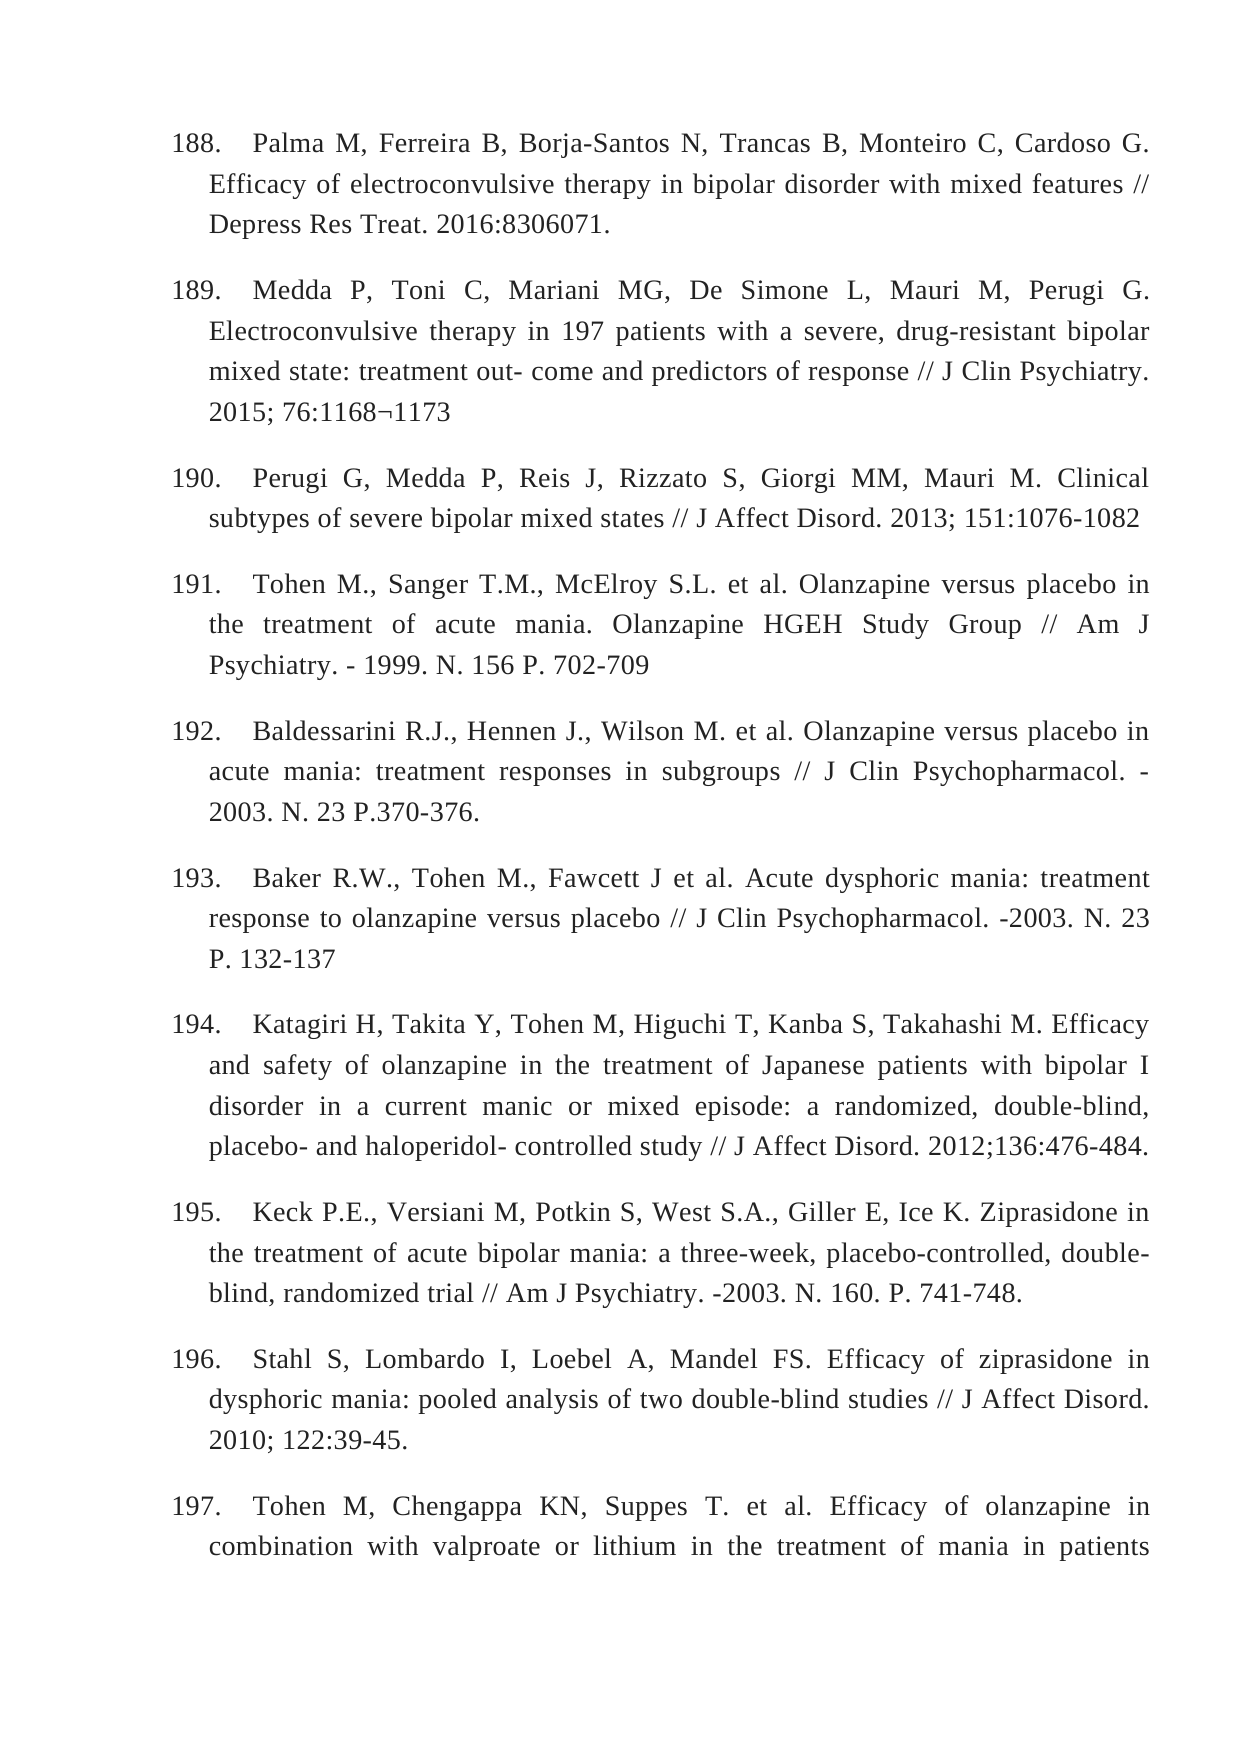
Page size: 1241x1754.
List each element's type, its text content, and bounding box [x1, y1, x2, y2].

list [171, 1481, 1152, 1562]
list Stahl S, Lombardo I, Loebel A, Mandel FS. Efficacy of ziprasidone in dysphoric mania: pooled analysis of two double-blind studies // J Affect Disord. 2010; 122:39-45. [171, 1334, 1152, 1456]
list Keck P.E., Versiani M, Potkin S, West S.A., Giller E, Ice K. Ziprasidone in the treatment of acute bipolar mania: a three-week, placebo-controlled, double-blind, randomized trial // Am J Psychiatry. -2003. N. 160. P. 741-748. [171, 1187, 1152, 1309]
list Baldessarini R.J., Hennen J., Wilson M. et al. Olanzapine versus placebo in acute mania: treatment responses in subgroups // J Clin Psychopharmacol. -2003. N. 23 P.370-376. [171, 706, 1152, 827]
list Perugi G, Medda P, Reis J, Rizzato S, Giorgi MM, Mauri M. Clinical subtypes of severe bipolar mixed states // J Affect Disord. 2013; 151:1076-1082 [171, 452, 1152, 534]
list Baker R.W., Tohen M., Fawcett J et al. Acute dysphoric mania: treatment response to olanzapine versus placebo // J Clin Psychopharmacol. -2003. N. 23 P. 132-137 [171, 852, 1152, 974]
list Palma M, Ferreira B, Borja-Santos N, Trancas B, Monteiro C, Cardoso G. Efficacy of electroconvulsive therapy in bipolar disorder with mixed features // Depress Res Treat. 2016:8306071. [171, 118, 1152, 240]
list Medda P, Toni C, Mariani MG, De Simone L, Mauri M, Perugi G. Electroconvulsive therapy in 197 patients with a severe, drug-resistant bipolar mixed state: treatment out- come and predictors of response // J Clin Psychiatry. 2015; 76:1168¬1173 [171, 265, 1152, 427]
list Tohen M., Sanger T.M., McElroy S.L. et al. Olanzapine versus placebo in the treatment of acute mania. Olanzapine HGEH Study Group // Am J Psychiatry. - 1999. N. 156 P. 702-709 [171, 559, 1152, 681]
list Katagiri H, Takita Y, Tohen M, Higuchi T, Kanba S, Takahashi M. Efficacy and safety of olanzapine in the treatment of Japanese patients with bipolar I disorder in a current manic or mixed episode: a randomized, double-blind, placebo- and haloperidol- controlled study // J Affect Disord. 2012;136:476-484. [171, 999, 1152, 1162]
